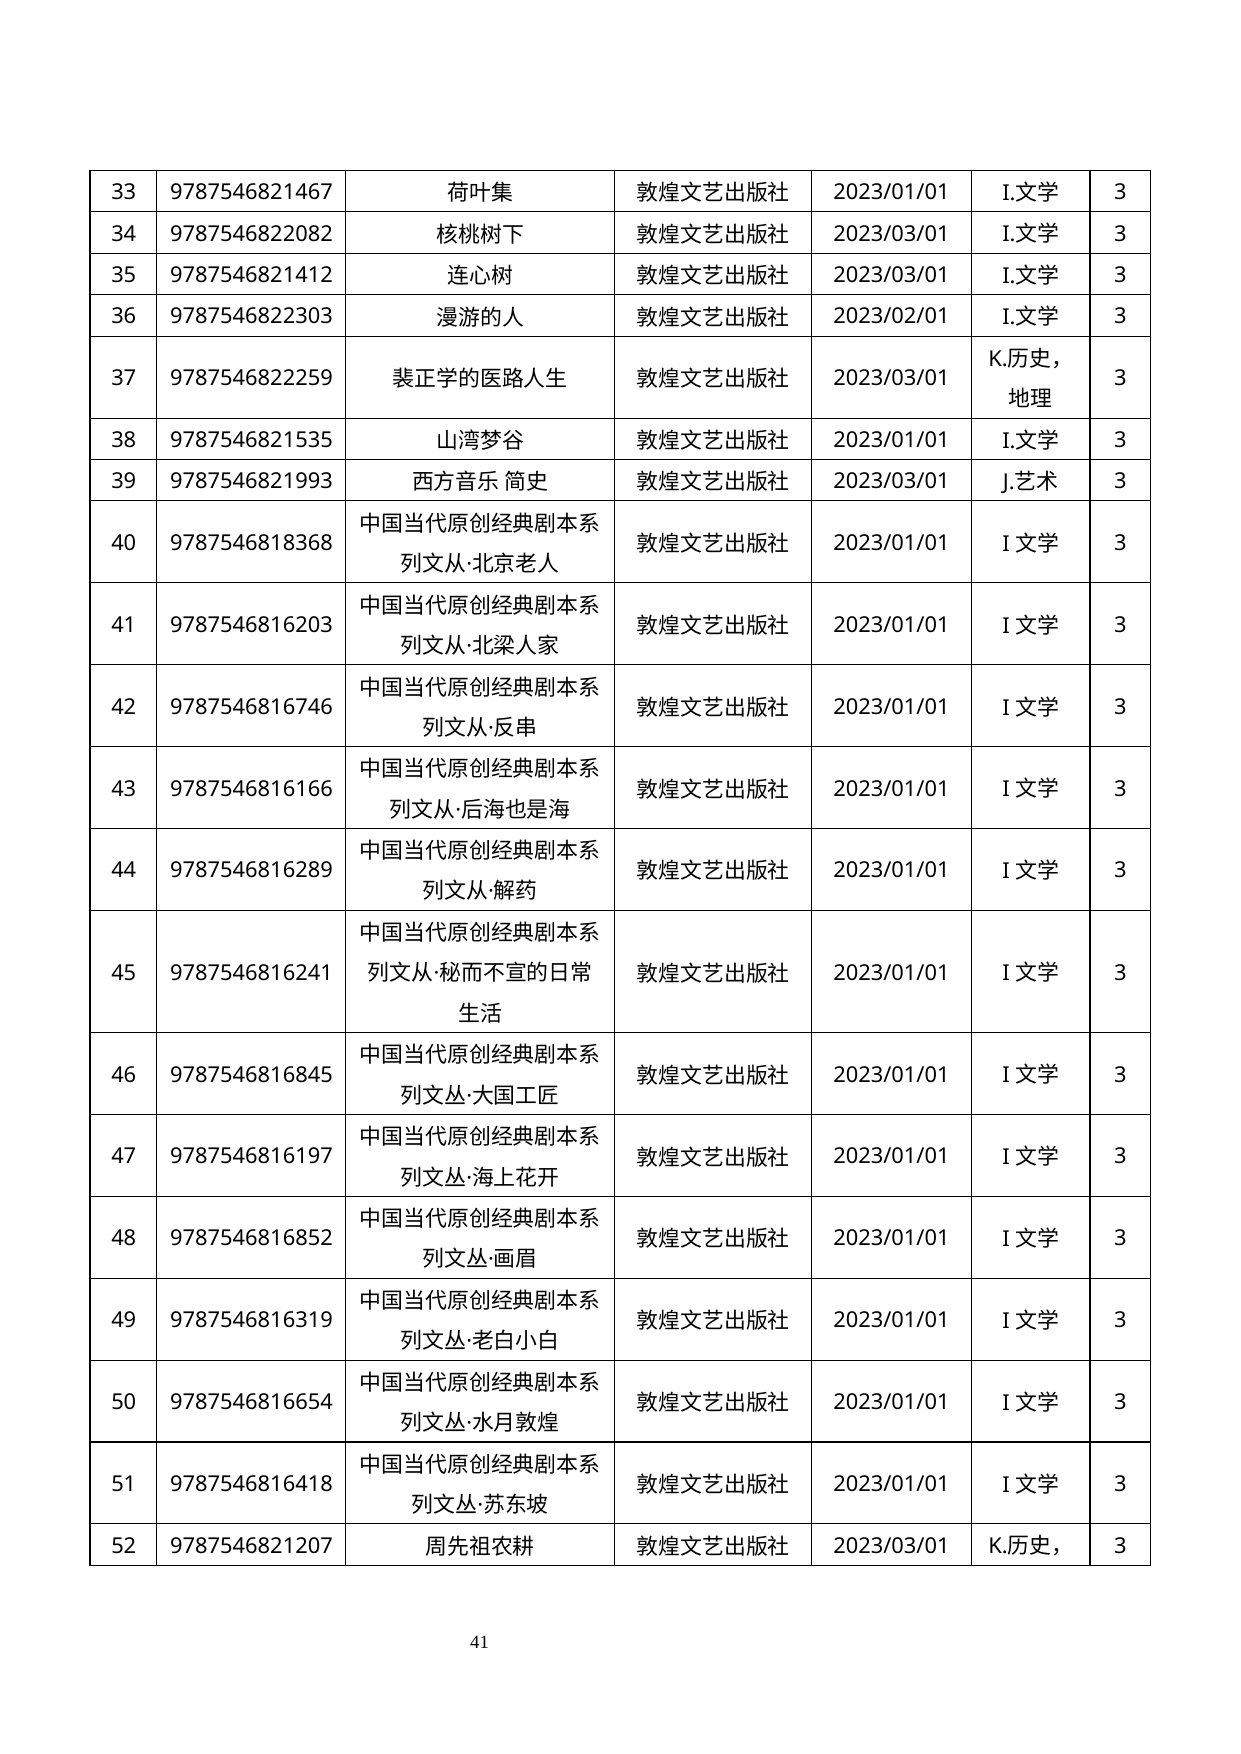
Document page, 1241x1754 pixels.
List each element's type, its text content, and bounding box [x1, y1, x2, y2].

table_cell 9787546816319 [157, 1279, 345, 1359]
table_cell 46 [91, 1033, 156, 1114]
table_cell 敦煌文艺出版社 [615, 665, 811, 746]
table_cell 50 [91, 1361, 156, 1441]
table_cell 中国当代原创经典剧本系列文丛·老白小白 [346, 1279, 614, 1359]
table_cell 38 [91, 419, 156, 459]
table_cell 2023/01/01 [812, 665, 971, 746]
table_cell 3 [1091, 1361, 1150, 1441]
table_cell I 文学 [972, 665, 1089, 746]
table_cell 41 [91, 583, 156, 664]
table_cell 敦煌文艺出版社 [615, 295, 811, 336]
table_cell 45 [91, 911, 156, 1032]
table_cell I 文学 [972, 1443, 1089, 1523]
table_cell 9787546816852 [157, 1197, 345, 1278]
table_cell 2023/03/01 [812, 1524, 971, 1565]
table_cell 35 [91, 254, 156, 294]
table_cell 中国当代原创经典剧本系列文从·秘而不宣的日常生活 [346, 911, 614, 1032]
table_cell 3 [1091, 501, 1150, 582]
table_cell I.文学 [972, 171, 1089, 211]
table_cell 9787546816166 [157, 747, 345, 828]
table_cell 漫游的人 [346, 295, 614, 336]
table_cell 西方音乐 简史 [346, 460, 614, 500]
table_cell 敦煌文艺出版社 [615, 1443, 811, 1523]
table_cell 3 [1091, 295, 1150, 336]
table_cell 2023/01/01 [812, 1443, 971, 1523]
table_cell 3 [1091, 829, 1150, 910]
table_cell 3 [1091, 1115, 1150, 1196]
table_cell 9787546816197 [157, 1115, 345, 1196]
table_cell 49 [91, 1279, 156, 1359]
table_cell 敦煌文艺出版社 [615, 911, 811, 1032]
table_cell 3 [1091, 460, 1150, 500]
table_cell 2023/01/01 [812, 583, 971, 664]
table_cell 3 [1091, 583, 1150, 664]
table_cell 9787546821993 [157, 460, 345, 500]
table_cell I 文学 [972, 829, 1089, 910]
table_cell 34 [91, 212, 156, 253]
table_cell I.文学 [972, 212, 1089, 253]
table_cell 33 [91, 171, 156, 211]
table_cell 敦煌文艺出版社 [615, 171, 811, 211]
table_cell 2023/03/01 [812, 254, 971, 294]
table_cell 中国当代原创经典剧本系列文丛·水月敦煌 [346, 1361, 614, 1441]
table_cell 敦煌文艺出版社 [615, 829, 811, 910]
table_cell 敦煌文艺出版社 [615, 1524, 811, 1565]
table_cell 3 [1091, 665, 1150, 746]
table_cell I 文学 [972, 1033, 1089, 1114]
table_cell 39 [91, 460, 156, 500]
table_cell 中国当代原创经典剧本系列文丛·画眉 [346, 1197, 614, 1278]
table_cell 2023/01/01 [812, 1279, 971, 1359]
table_cell 9787546821412 [157, 254, 345, 294]
table_cell K.历史，地理 [972, 337, 1089, 417]
table_cell 9787546816289 [157, 829, 345, 910]
table_cell I 文学 [972, 1115, 1089, 1196]
table_cell 44 [91, 829, 156, 910]
table_cell 9787546816241 [157, 911, 345, 1032]
table_cell 中国当代原创经典剧本系列文从·解药 [346, 829, 614, 910]
table_cell 连心树 [346, 254, 614, 294]
table_cell 2023/03/01 [812, 337, 971, 417]
table_cell 裴正学的医路人生 [346, 337, 614, 417]
table_cell 51 [91, 1443, 156, 1523]
table_cell 3 [1091, 171, 1150, 211]
table_cell 3 [1091, 254, 1150, 294]
table_cell 敦煌文艺出版社 [615, 337, 811, 417]
table_cell 9787546816845 [157, 1033, 345, 1114]
table_cell 37 [91, 337, 156, 417]
table_cell 47 [91, 1115, 156, 1196]
table_cell 2023/01/01 [812, 1197, 971, 1278]
table_cell 48 [91, 1197, 156, 1278]
table_cell 3 [1091, 1279, 1150, 1359]
table_cell 9787546816746 [157, 665, 345, 746]
table_cell 中国当代原创经典剧本系列文从·反串 [346, 665, 614, 746]
table_cell I 文学 [972, 911, 1089, 1032]
table_cell 敦煌文艺出版社 [615, 1279, 811, 1359]
table_cell 荷叶集 [346, 171, 614, 211]
table_cell 敦煌文艺出版社 [615, 460, 811, 500]
table_cell 36 [91, 295, 156, 336]
table_cell 2023/01/01 [812, 419, 971, 459]
table_cell 敦煌文艺出版社 [615, 583, 811, 664]
table_cell 核桃树下 [346, 212, 614, 253]
table_cell I 文学 [972, 501, 1089, 582]
table_cell K.历史，地理 [972, 1524, 1089, 1565]
table_cell 9787546816203 [157, 583, 345, 664]
table_cell 山湾梦谷 [346, 419, 614, 459]
table_cell 中国当代原创经典剧本系列文丛·海上花开 [346, 1115, 614, 1196]
table_cell 3 [1091, 1033, 1150, 1114]
table_cell 9787546822303 [157, 295, 345, 336]
table_cell 敦煌文艺出版社 [615, 1197, 811, 1278]
table_cell 2023/01/01 [812, 171, 971, 211]
table_cell I 文学 [972, 1361, 1089, 1441]
table_cell 3 [1091, 1524, 1150, 1565]
table_cell 2023/01/01 [812, 1115, 971, 1196]
table_cell 中国当代原创经典剧本系列文丛·苏东坡 [346, 1443, 614, 1523]
table_cell 敦煌文艺出版社 [615, 501, 811, 582]
table_cell 3 [1091, 747, 1150, 828]
table_cell 2023/01/01 [812, 1361, 971, 1441]
table_cell J.艺术 [972, 460, 1089, 500]
table_cell 敦煌文艺出版社 [615, 419, 811, 459]
table_cell 敦煌文艺出版社 [615, 1361, 811, 1441]
table_cell I.文学 [972, 254, 1089, 294]
table_cell I.文学 [972, 295, 1089, 336]
table_cell 42 [91, 665, 156, 746]
table_cell 周先祖农耕 [346, 1524, 614, 1565]
table_cell 9787546818368 [157, 501, 345, 582]
table_cell 52 [91, 1524, 156, 1565]
table_cell 9787546822259 [157, 337, 345, 417]
table_cell I 文学 [972, 1279, 1089, 1359]
table_cell 9787546821207 [157, 1524, 345, 1565]
table_cell I 文学 [972, 1197, 1089, 1278]
table_cell I 文学 [972, 583, 1089, 664]
table_cell 2023/01/01 [812, 747, 971, 828]
table_cell 3 [1091, 419, 1150, 459]
table_cell 40 [91, 501, 156, 582]
table_cell 敦煌文艺出版社 [615, 254, 811, 294]
table_cell 43 [91, 747, 156, 828]
table_cell 9787546816418 [157, 1443, 345, 1523]
table_cell 9787546816654 [157, 1361, 345, 1441]
table_cell 2023/01/01 [812, 829, 971, 910]
table_cell 敦煌文艺出版社 [615, 1115, 811, 1196]
table_cell 2023/01/01 [812, 1033, 971, 1114]
table_cell 3 [1091, 1443, 1150, 1523]
table_cell 9787546821535 [157, 419, 345, 459]
table_cell 3 [1091, 1197, 1150, 1278]
table_cell 2023/03/01 [812, 460, 971, 500]
table_cell 敦煌文艺出版社 [615, 212, 811, 253]
table_cell 3 [1091, 911, 1150, 1032]
table_cell 敦煌文艺出版社 [615, 747, 811, 828]
table_cell I 文学 [972, 747, 1089, 828]
table_cell 敦煌文艺出版社 [615, 1033, 811, 1114]
table_cell 中国当代原创经典剧本系列文从·北梁人家 [346, 583, 614, 664]
table_cell 3 [1091, 337, 1150, 417]
table_cell 2023/02/01 [812, 295, 971, 336]
table_cell 2023/01/01 [812, 911, 971, 1032]
table_cell 中国当代原创经典剧本系列文从·北京老人 [346, 501, 614, 582]
table_cell I.文学 [972, 419, 1089, 459]
table_cell 中国当代原创经典剧本系列文丛·大国工匠 [346, 1033, 614, 1114]
table_cell 9787546822082 [157, 212, 345, 253]
table_cell 2023/03/01 [812, 212, 971, 253]
table_cell 9787546821467 [157, 171, 345, 211]
table_cell 3 [1091, 212, 1150, 253]
table_cell 中国当代原创经典剧本系列文从·后海也是海 [346, 747, 614, 828]
table_cell 2023/01/01 [812, 501, 971, 582]
